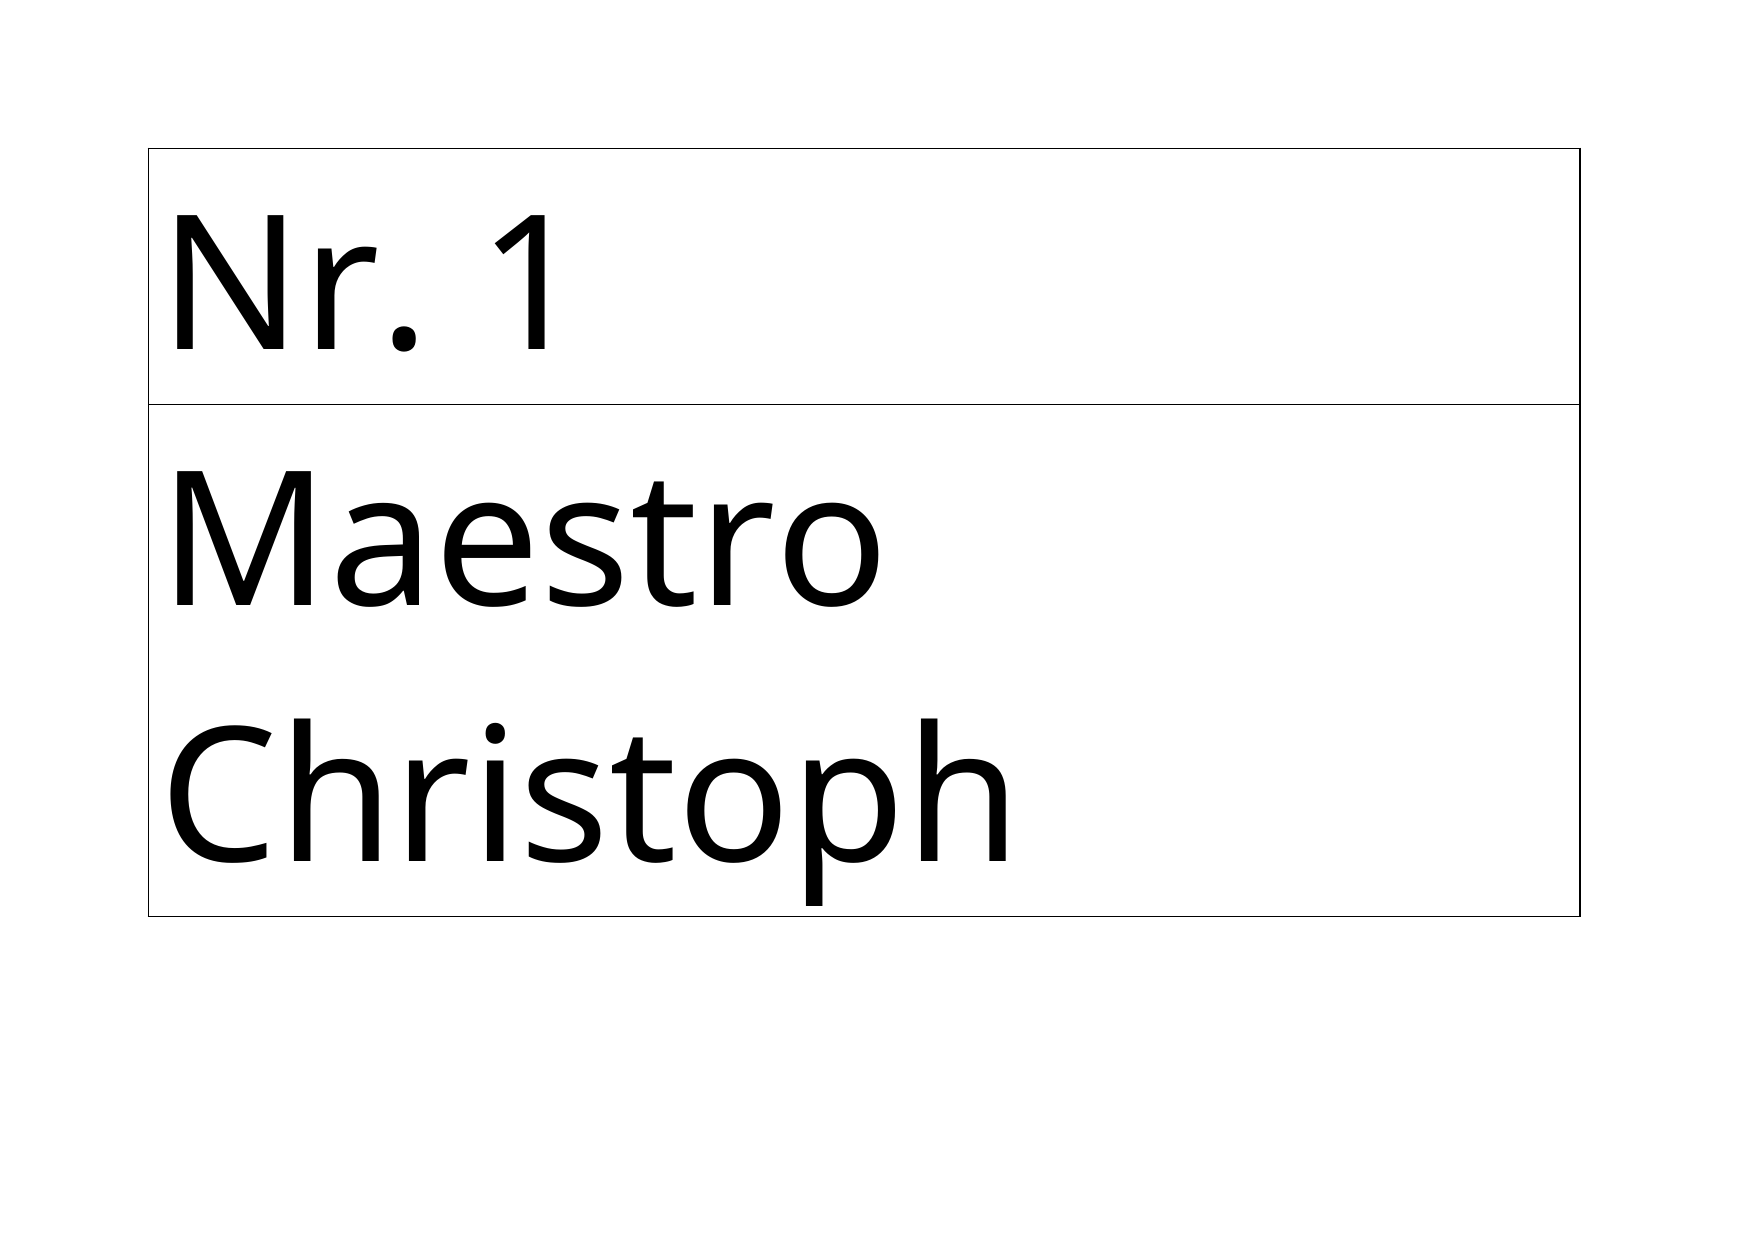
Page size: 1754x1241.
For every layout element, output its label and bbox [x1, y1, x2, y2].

table_cell [149, 405, 1579, 916]
table_cell [149, 149, 1579, 404]
